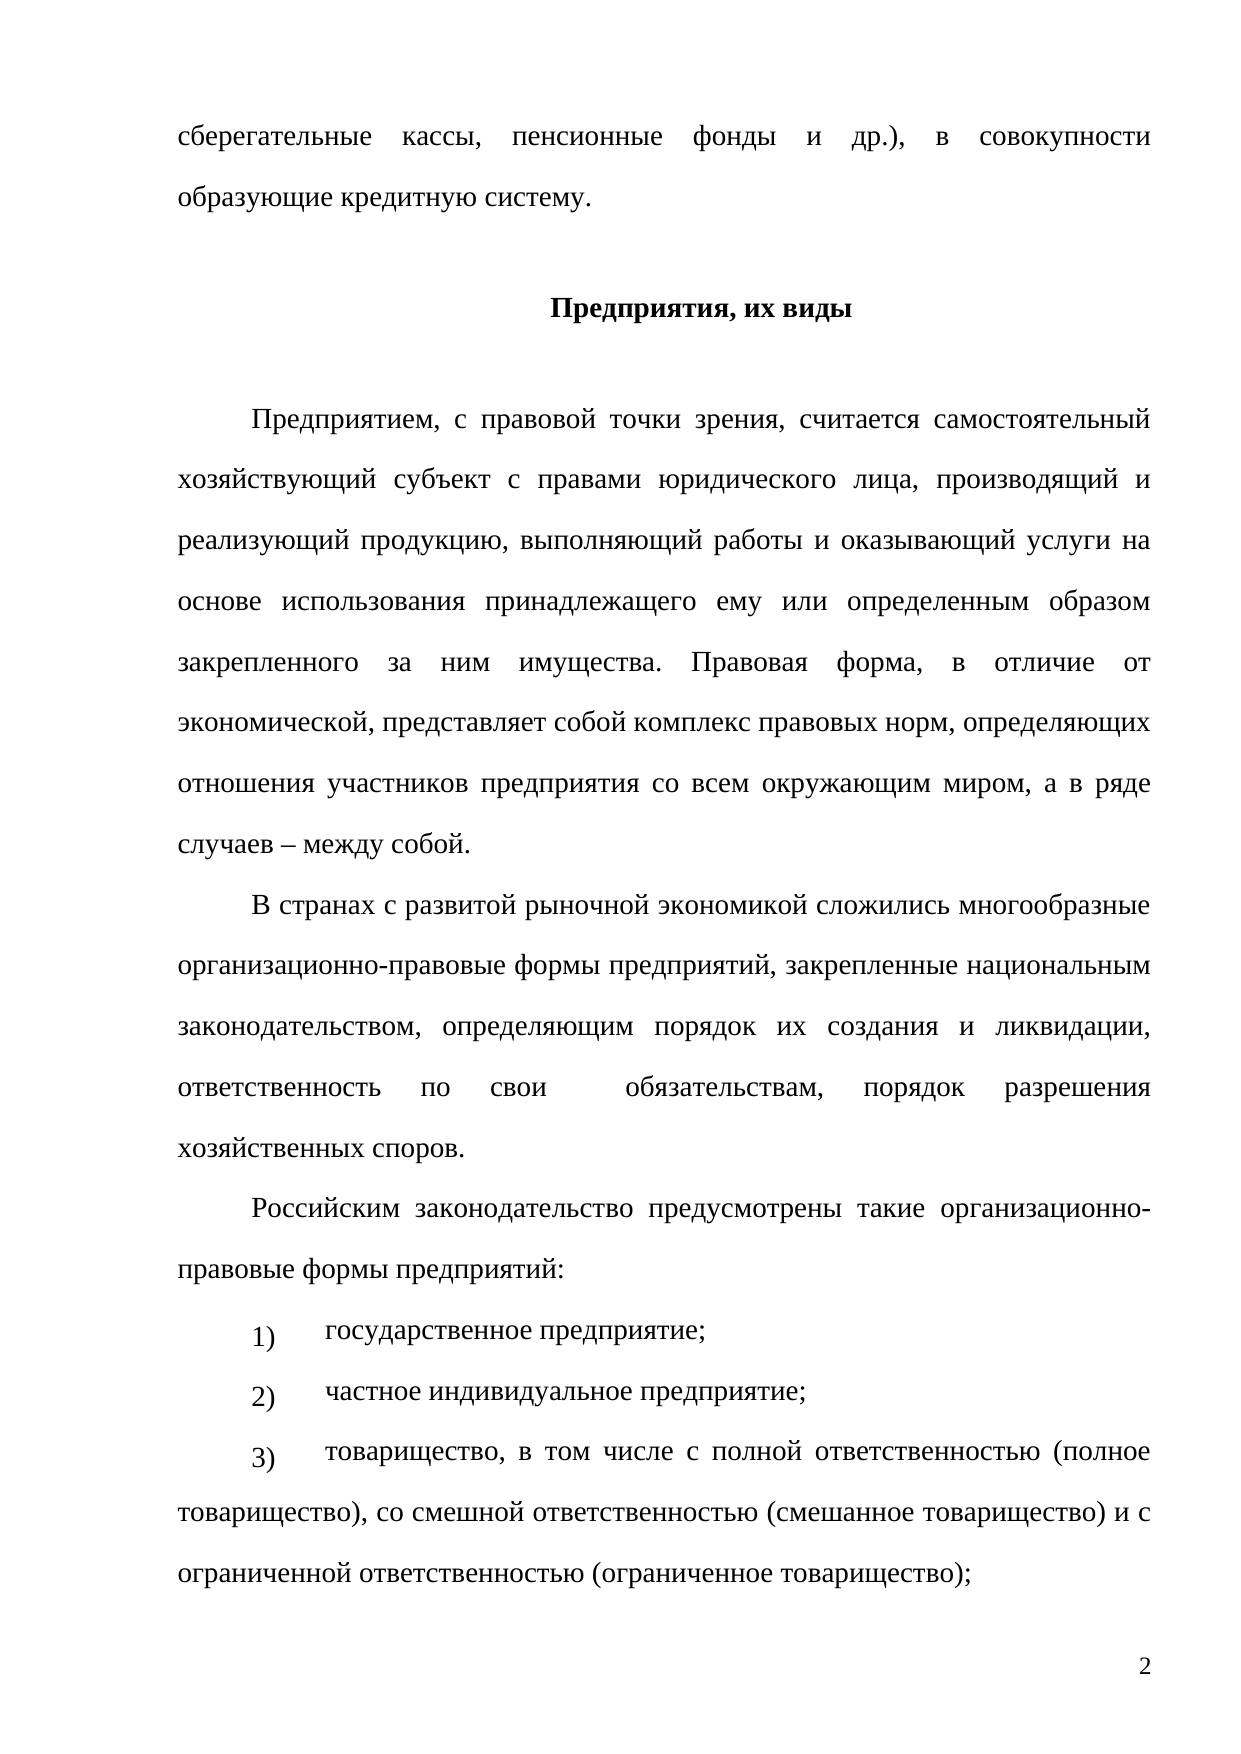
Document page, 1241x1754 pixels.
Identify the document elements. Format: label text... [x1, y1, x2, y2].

text Предприятия, их виды [177, 290, 1152, 330]
text Предприятием, с правовой точки зрения, считается самостоятельный хозяйствующий субъект с правами юридического лица, производящий и реализующий продукцию, выполняющий работы и оказывающий услуги на основе использования принадлежащего ему или определенным образом закрепленного за ним имущества. Правовая форма, в отличие от экономической, представляет собой комплекс правовых норм, определяющих отношения участников предприятия со всем окружающим миром, а в ряде случаев – между собой. [177, 401, 1152, 867]
list частное индивидуальное предприятие; [177, 1373, 1152, 1413]
list государственное предприятие; [177, 1312, 1152, 1352]
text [177, 118, 1152, 219]
list товарищество, в том числе с полной ответственностью (полное товарищество), со смешной ответственностью (смешанное товарищество) и с ограниченной ответственностью (ограниченное товарищество); [177, 1433, 1152, 1595]
text Российским законодательство предусмотрены такие организационно-правовые формы предприятий: [177, 1190, 1152, 1292]
text В странах с развитой рыночной экономикой сложились многообразные организационно-правовые формы предприятий, закрепленные национальным законодательством, определяющим порядок их создания и ликвидации, ответственность по свои обязательствам, порядок разрешения хозяйственных споров. [177, 887, 1152, 1170]
